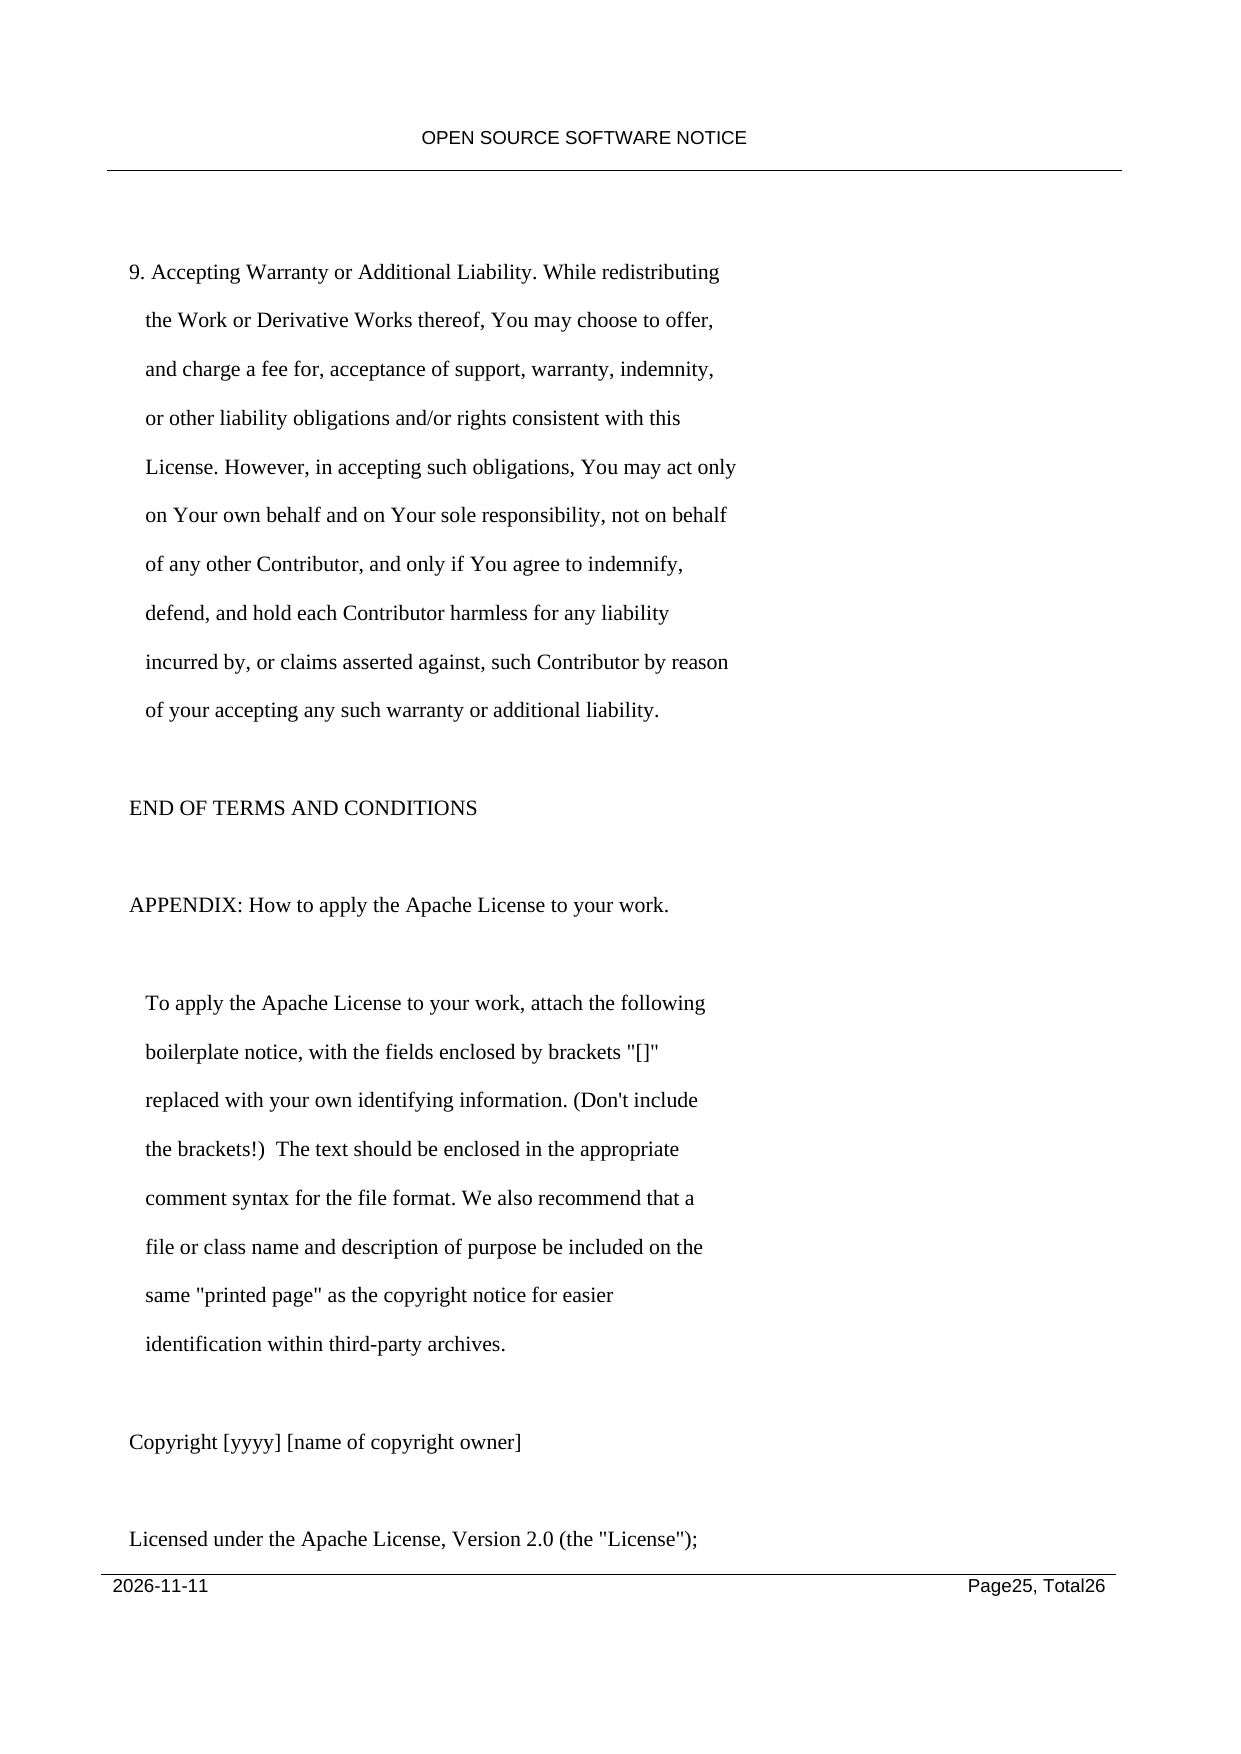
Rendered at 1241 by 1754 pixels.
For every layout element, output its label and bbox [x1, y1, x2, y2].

text [112, 206, 1128, 1555]
